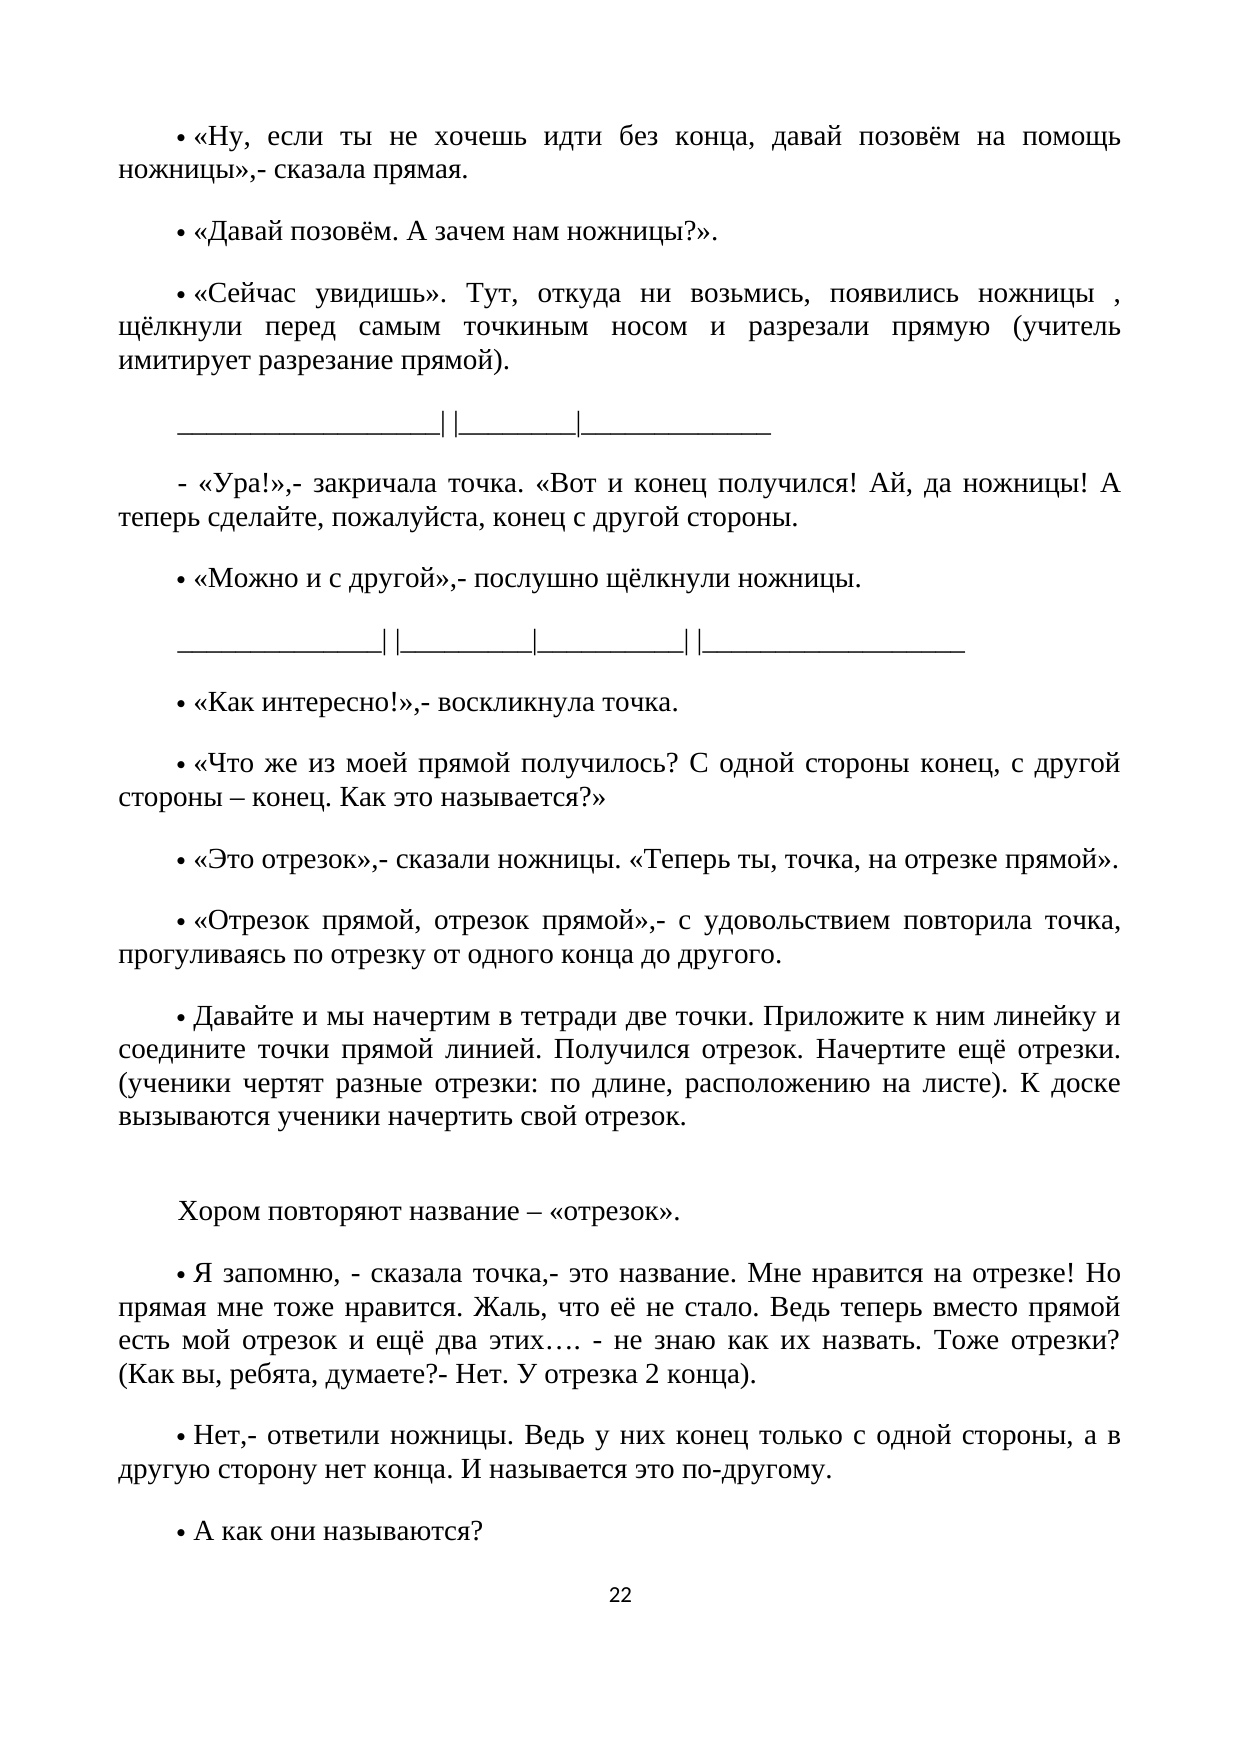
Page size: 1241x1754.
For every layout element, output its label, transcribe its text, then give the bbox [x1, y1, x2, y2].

list «Сейчас увидишь». Тут, откуда ни возьмись, появились ножницы , щёлкнули перед самым точкиным носом и разрезали прямую (учитель имитирует разрезание прямой). [118, 275, 1122, 376]
text ______________| |_________|__________| |__________________ [118, 622, 1122, 656]
list «Ну, если ты не хочешь идти без конца, давай позовём на помощь ножницы»,- сказала прямая. [118, 118, 1122, 185]
text __________________| |________|_____________ [118, 404, 1122, 437]
list «Что же из моей прямой получилось? С одной стороны конец, с другой стороны – конец. Как это называется?» [118, 746, 1122, 813]
list А как они называются? [118, 1513, 1122, 1546]
list «Давай позовём. А зачем нам ножницы?». [118, 213, 1122, 247]
list «Можно и с другой»,- послушно щёлкнули ножницы. [118, 561, 1122, 594]
list Нет,- ответили ножницы. Ведь у них конец только с одной стороны, а в другую сторону нет конца. И называется это по-другому. [118, 1417, 1122, 1484]
text - «Ура!»,- закричала точка. «Вот и конец получился! Ай, да ножницы! А теперь сделайте, пожалуйста, конец с другой стороны. [118, 465, 1122, 532]
list Я запомню, - сказала точка,- это название. Мне нравится на отрезке! Но прямая мне тоже нравится. Жаль, что её не стало. Ведь теперь вместо прямой есть мой отрезок и ещё два этих…. - не знаю как их назвать. Тоже отрезки? (Как вы, ребята, думаете?- Нет. У отрезка 2 конца). [118, 1255, 1122, 1389]
list Давайте и мы начертим в тетради две точки. Приложите к ним линейку и соедините точки прямой линией. Получился отрезок. Начертите ещё отрезки. (ученики чертят разные отрезки: по длине, расположению на листе). К доске вызываются ученики начертить свой отрезок. [118, 998, 1122, 1132]
list «Как интересно!»,- воскликнула точка. [118, 684, 1122, 717]
list «Это отрезок»,- сказали ножницы. «Теперь ты, точка, на отрезке прямой». [118, 841, 1122, 874]
text Хором повторяют название – «отрезок». [118, 1193, 1122, 1227]
list «Отрезок прямой, отрезок прямой»,- с удовольствием повторила точка, прогуливаясь по отрезку от одного конца до другого. [118, 902, 1122, 969]
